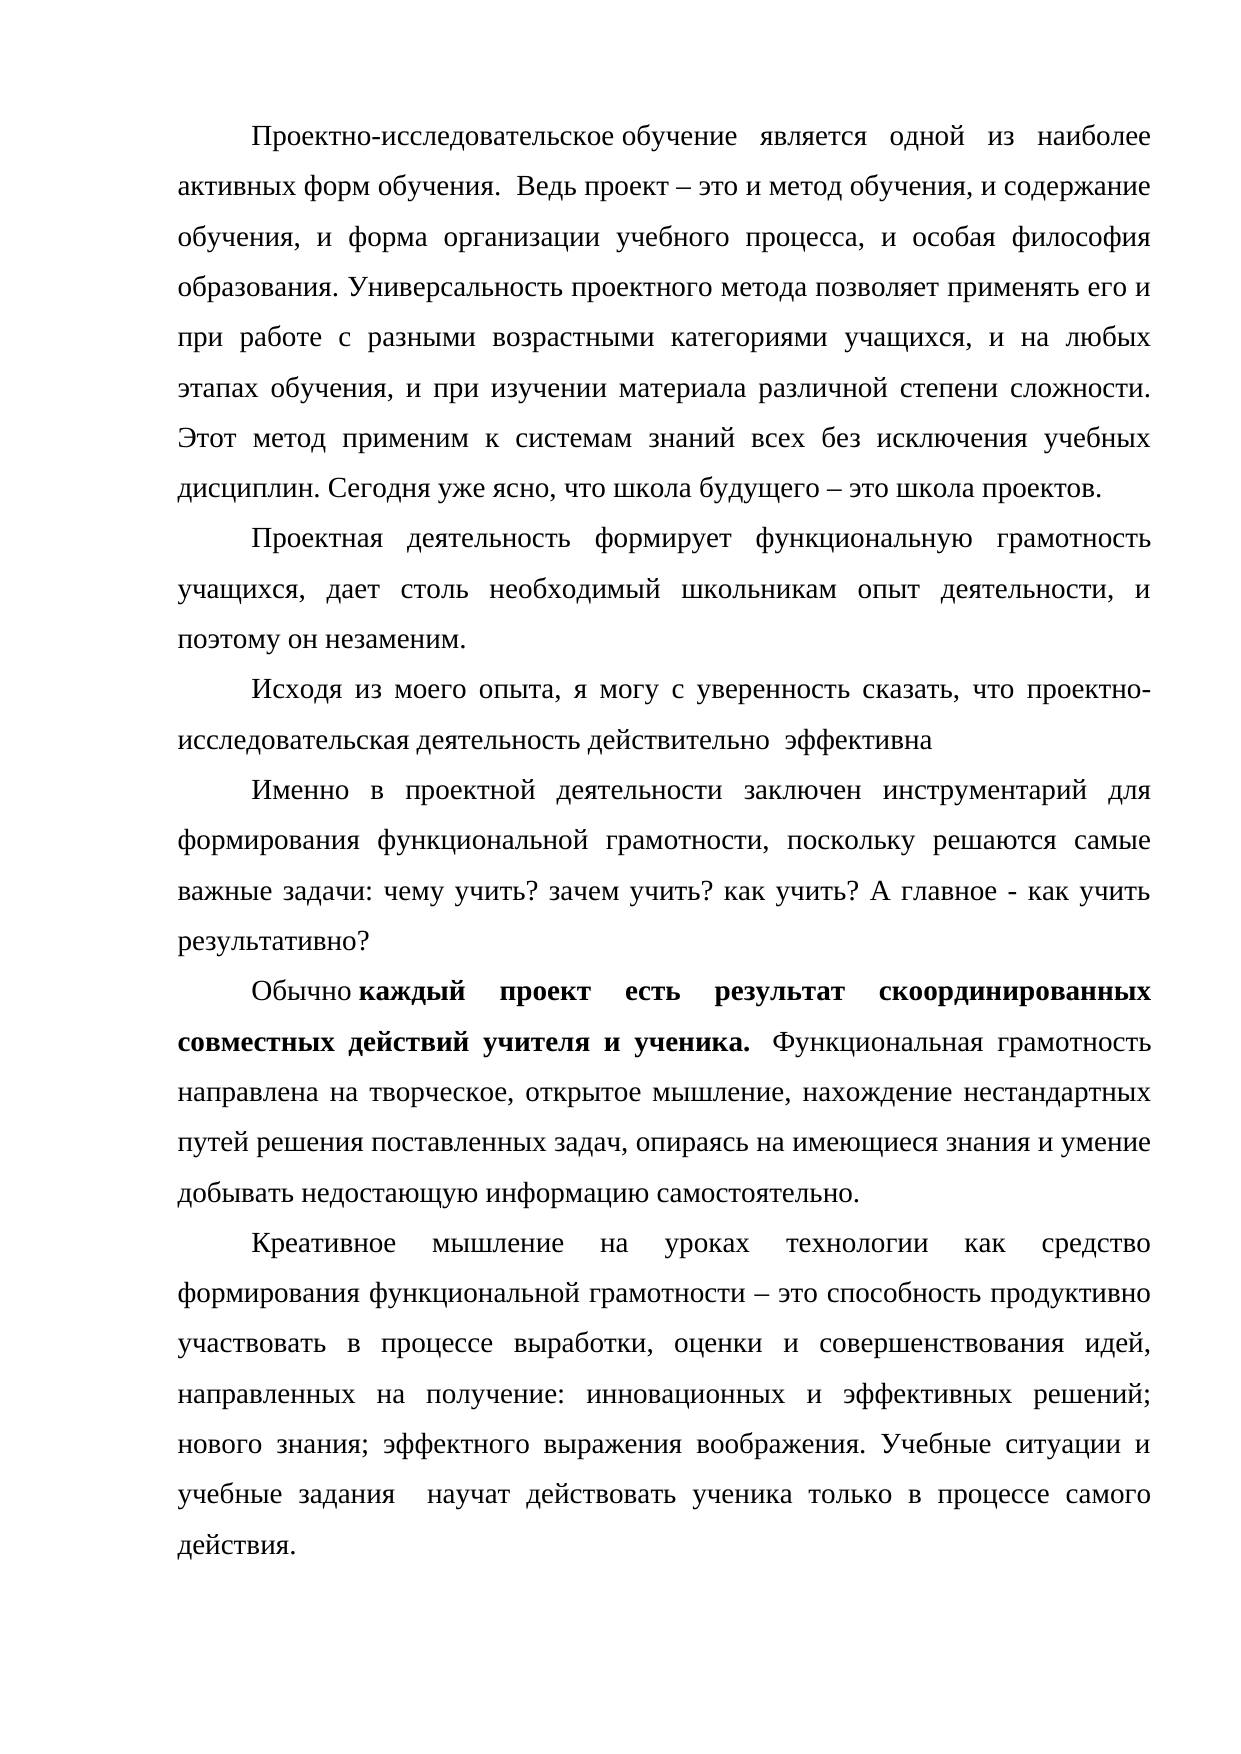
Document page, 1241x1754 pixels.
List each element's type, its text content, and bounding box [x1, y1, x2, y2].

text Именно в проектной деятельности заключен инструментарий для формирования функциональной грамотности, поскольку решаются самые важные задачи: чему учить? зачем учить? как учить? А главное - как учить результативно? [177, 772, 1152, 957]
text Проектно-исследовательское обучение является одной из наиболее активных форм обучения. Ведь проект – это и метод обучения, и содержание обучения, и форма организации учебного процесса, и особая философия образования. Универсальность проектного метода позволяет применять его и при работе с разными возрастными категориями учащихся, и на любых этапах обучения, и при изучении материала различной степени сложности. Этот метод применим к системам знаний всех без исключения учебных дисциплин. Сегодня уже ясно, что школа будущего – это школа проектов. [177, 118, 1152, 504]
text Обычно каждый проект есть результат скоординированных совместных действий учителя и ученика. Функциональная грамотность направлена на творческое, открытое мышление, нахождение нестандартных путей решения поставленных задач, опираясь на имеющиеся знания и умение добывать недостающую информацию самостоятельно. [177, 973, 1152, 1208]
text Исходя из моего опыта, я могу с уверенность сказать, что проектно-исследовательская деятельность действительно эффективна [177, 672, 1152, 755]
text Креативное мышление на уроках технологии как средство формирования функциональной грамотности – это способность продуктивно участвовать в процессе выработки, оценки и совершенствования идей, направленных на получение: инновационных и эффективных решений; нового знания; эффектного выражения воображения. Учебные ситуации и учебные задания научат действовать ученика только в процессе самого действия. [177, 1225, 1152, 1560]
text Проектная деятельность формирует функциональную грамотность учащихся, дает столь необходимый школьникам опыт деятельности, и поэтому он незаменим. [177, 521, 1152, 655]
